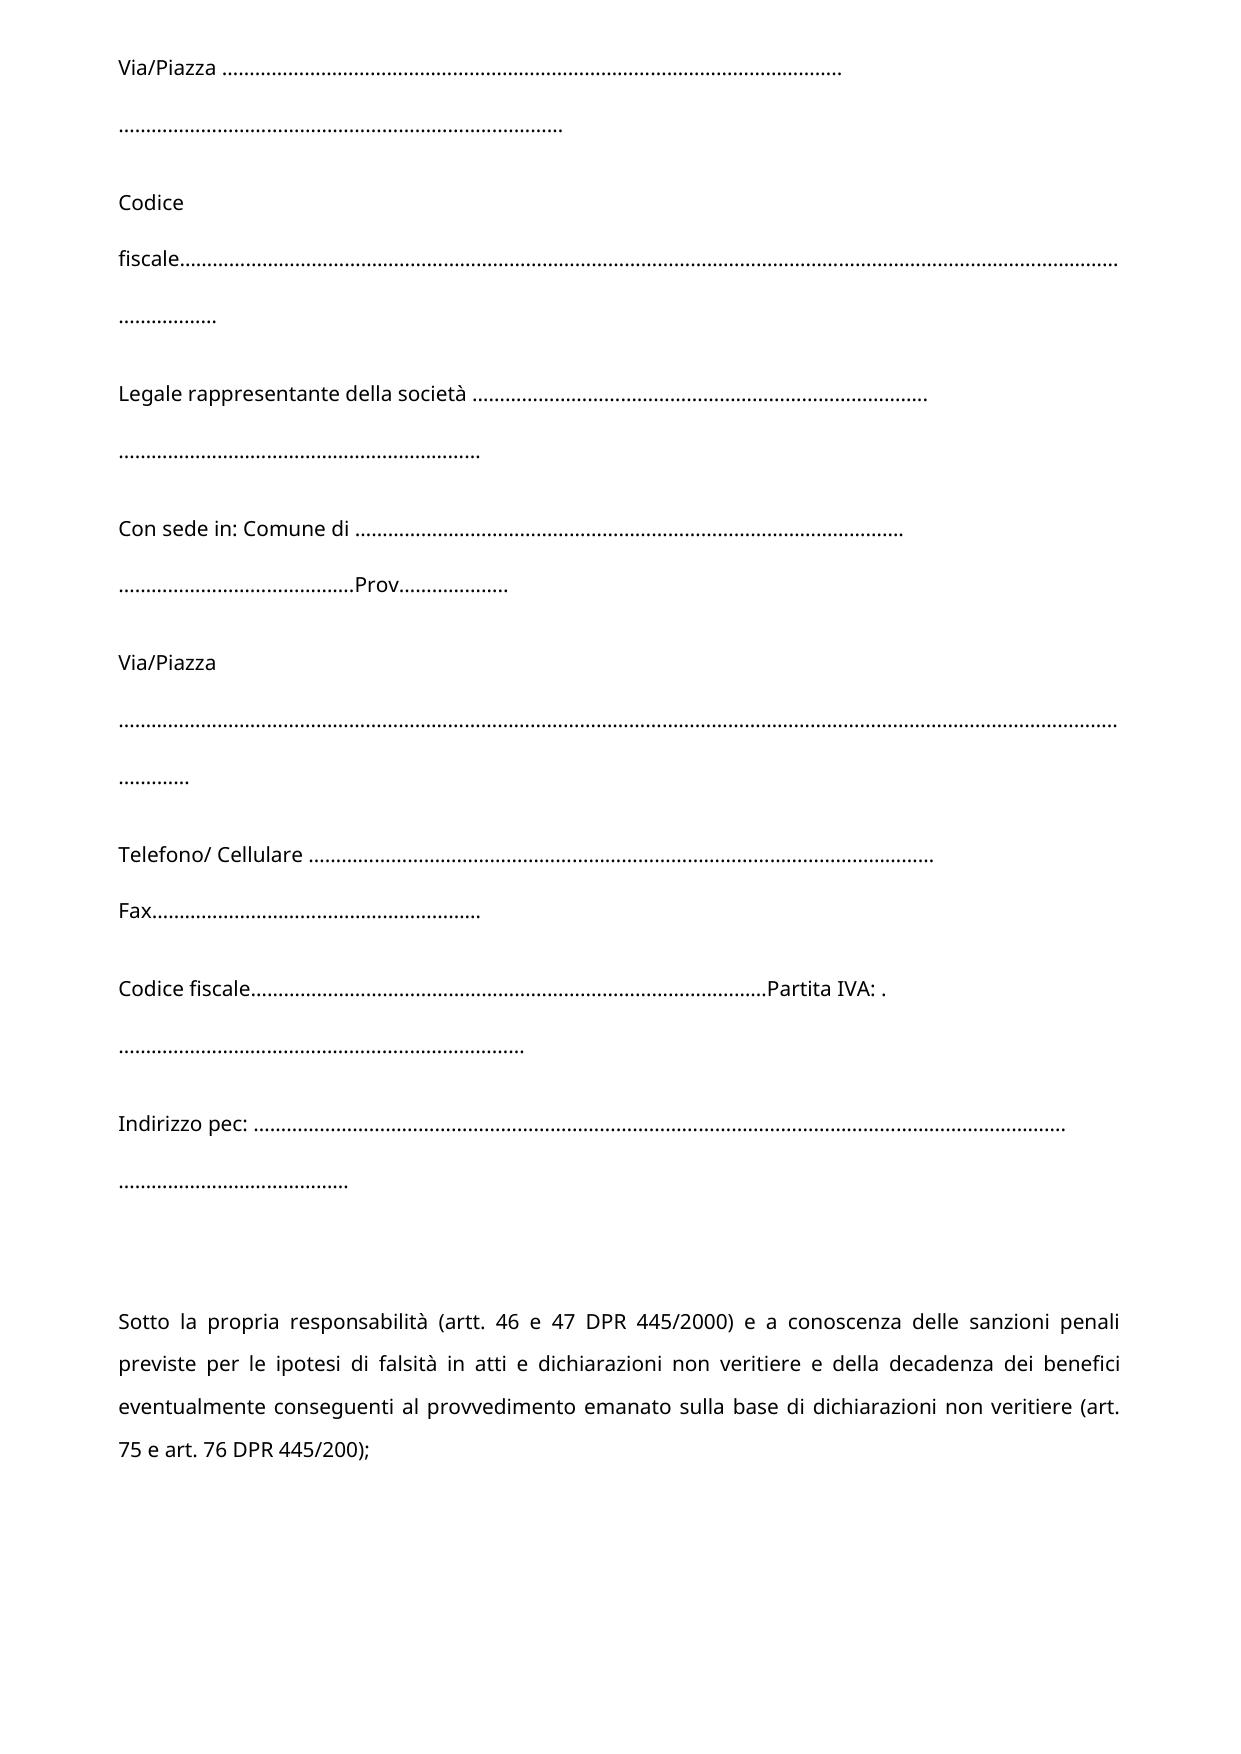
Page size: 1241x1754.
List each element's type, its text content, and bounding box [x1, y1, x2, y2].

text Telefono/ Cellulare ……………………………………………………………………………………………………Fax…………………………………………………… [118, 840, 1122, 925]
text Codice fiscale…………………………………………………….……………………………Partita IVA: .……………………………………………..………………… [118, 974, 1122, 1060]
text Codice fiscale……………………………………………………………………………………………………………………………………………………………………… [118, 188, 1122, 330]
text Con sede in: Comune di ……………………………………………………………………………………….…………………………………….Prov……………….. [118, 514, 1122, 599]
text Via/Piazza …………………………………………………………………………………………………..…………………………………………………………...………… [118, 53, 1122, 138]
text Indirizzo pec: ………………………………………………………………………………………………………………………………….…………………………………… [118, 1109, 1122, 1194]
text Legale rappresentante della società ………………………………………………………………………..………………………………………………………… [118, 379, 1122, 464]
text Sotto la propria responsabilità (artt. 46 e 47 DPR 445/2000) e a conoscenza delle sanzioni penali previste per le ipotesi di falsità in atti e dichiarazioni non veritiere e della decadenza dei benefici eventualmente conseguenti al provvedimento emanato sulla base di dichiarazioni non veritiere (art. 75 e art. 76 DPR 445/200); [118, 1307, 1122, 1463]
text Via/Piazza ………………………………………………………………………………………………………………………………………………………………...………… [118, 648, 1122, 791]
